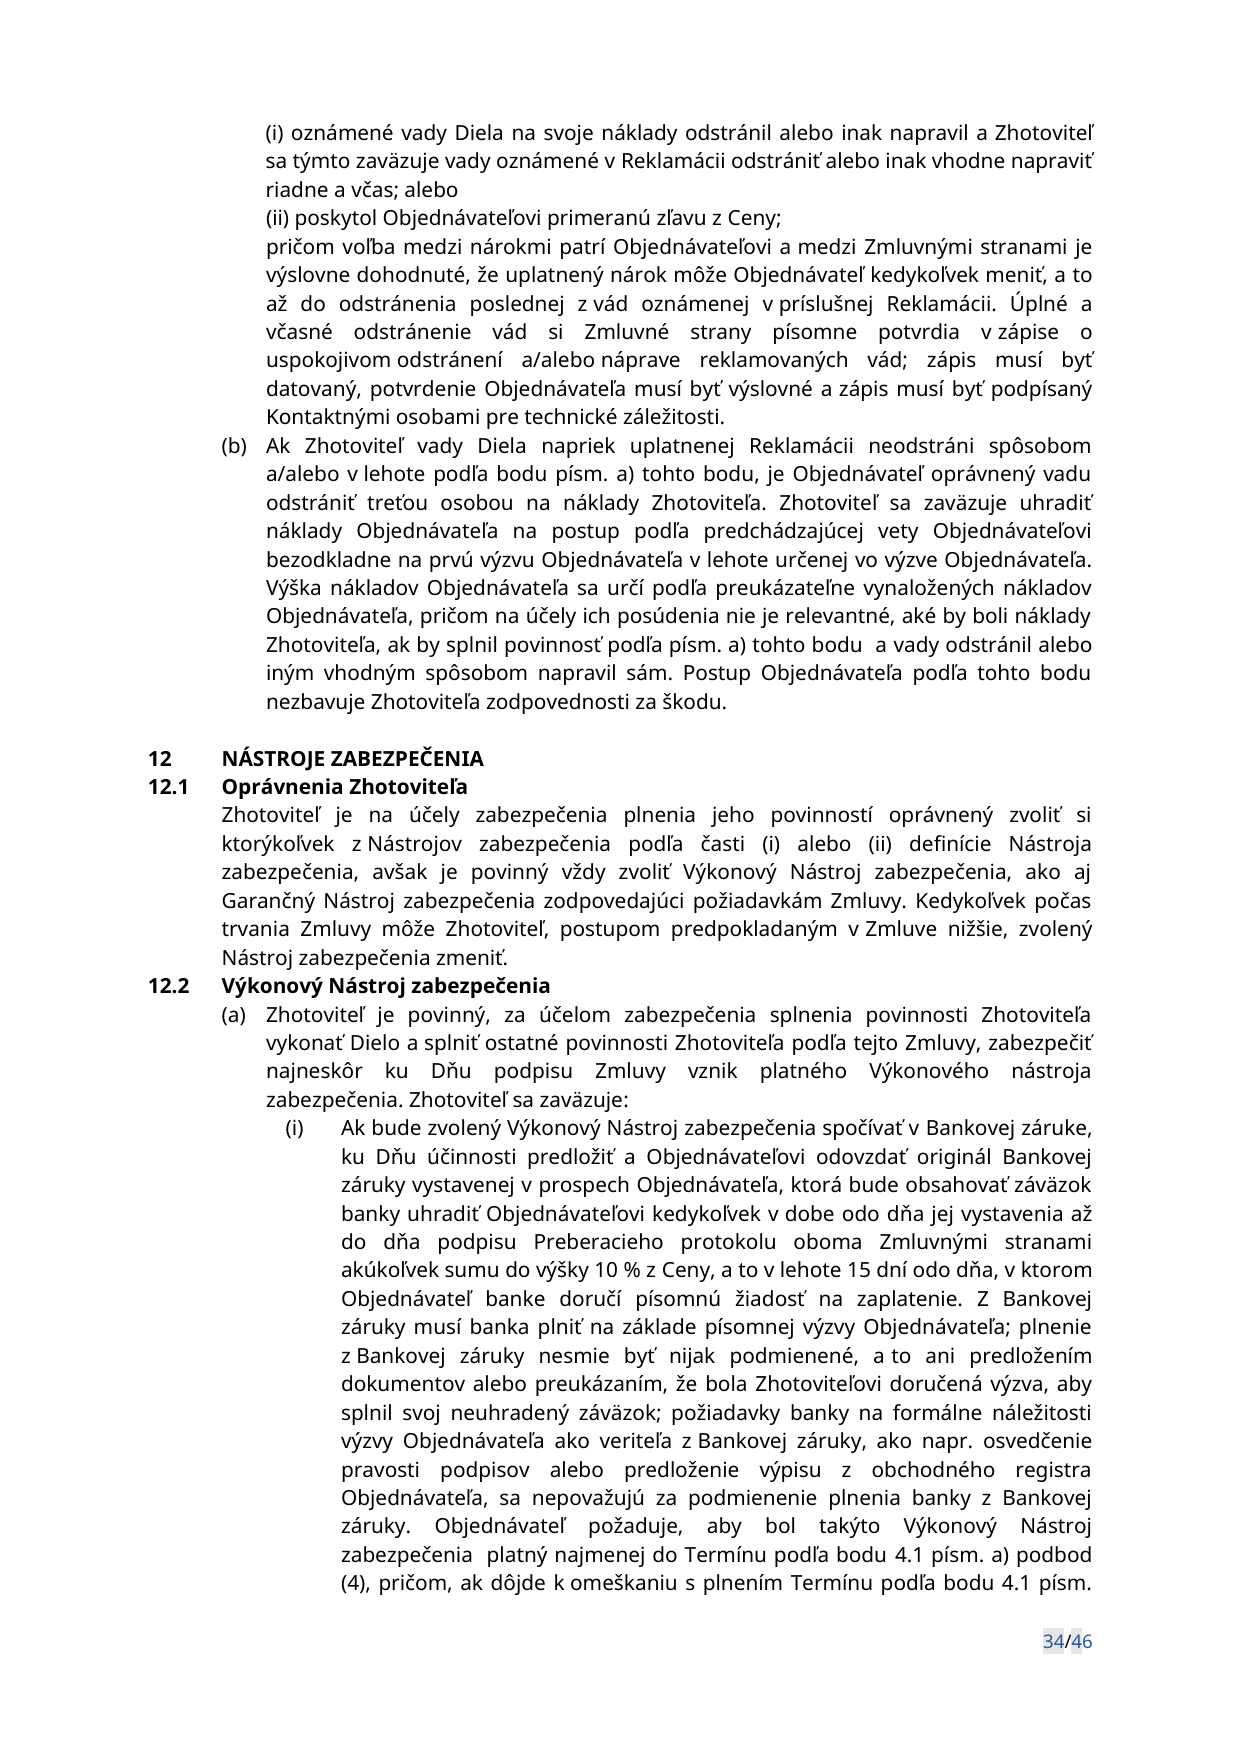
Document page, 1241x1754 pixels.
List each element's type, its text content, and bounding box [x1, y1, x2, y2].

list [303, 1113, 1093, 1597]
text (ii) poskytol Objednávateľovi primeranú zľavu z Ceny; [221, 203, 1093, 232]
subtitle 12 NÁSTROJE ZABEZPEČENIA [148, 744, 1093, 772]
text 12.2 Výkonový Nástroj zabezpečenia [148, 971, 1093, 1000]
text 12.1 Oprávnenia Zhotoviteľa [148, 772, 1093, 801]
text (b) Ak Zhotoviteľ vady Diela napriek uplatnenej Reklamácii neodstráni spôsobom a/alebo v lehote podľa bodu písm. a) tohto bodu, je Objednávateľ oprávnený vadu odstrániť treťou osobou na náklady Zhotoviteľa. Zhotoviteľ sa zaväzuje uhradiť náklady Objednávateľa na postup podľa predchádzajúcej vety Objednávateľovi bezodkladne na prvú výzvu Objednávateľa v lehote určenej vo výzve Objednávateľa. Výška nákladov Objednávateľa sa určí podľa preukázateľne vynaložených nákladov Objednávateľa, pričom na účely ich posúdenia nie je relevantné, aké by boli náklady Zhotoviteľa, ak by splnil povinnosť podľa písm. a) tohto bodu a vady odstránil alebo iným vhodným spôsobom napravil sám. Postup Objednávateľa podľa tohto bodu nezbavuje Zhotoviteľa zodpovednosti za škodu. [221, 431, 1093, 715]
text Zhotoviteľ je na účely zabezpečenia plnenia jeho povinností oprávnený zvoliť si ktorýkoľvek z Nástrojov zabezpečenia podľa časti (i) alebo (ii) definície Nástroja zabezpečenia, avšak je povinný vždy zvoliť Výkonový Nástroj zabezpečenia, ako aj Garančný Nástroj zabezpečenia zodpovedajúci požiadavkám Zmluvy. Kedykoľvek počas trvania Zmluvy môže Zhotoviteľ, postupom predpokladaným v Zmluve nižšie, zvolený Nástroj zabezpečenia zmeniť. [221, 801, 1093, 971]
text pričom voľba medzi nárokmi patrí Objednávateľovi a medzi Zmluvnými stranami je výslovne dohodnuté, že uplatnený nárok môže Objednávateľ kedykoľvek meniť, a to až do odstránenia poslednej z vád oznámenej v príslušnej Reklamácii. Úplné a včasné odstránenie vád si Zmluvné strany písomne potvrdia v zápise o uspokojivom odstránení a/alebo náprave reklamovaných vád; zápis musí byť datovaný, potvrdenie Objednávateľa musí byť výslovné a zápis musí byť podpísaný Kontaktnými osobami pre technické záležitosti. [221, 232, 1093, 431]
text (a) Zhotoviteľ je povinný, za účelom zabezpečenia splnenia povinnosti Zhotoviteľa vykonať Dielo a splniť ostatné povinnosti Zhotoviteľa podľa tejto Zmluvy, zabezpečiť najneskôr ku Dňu podpisu Zmluvy vznik platného Výkonového nástroja zabezpečenia. Zhotoviteľ sa zaväzuje: [221, 1000, 1093, 1113]
list (i) oznámené vady Diela na svoje náklady odstránil alebo inak napravil a Zhotoviteľ sa týmto zaväzuje vady oznámené v Reklamácii odstrániť alebo inak vhodne napraviť riadne a včas; alebo [265, 118, 1093, 203]
